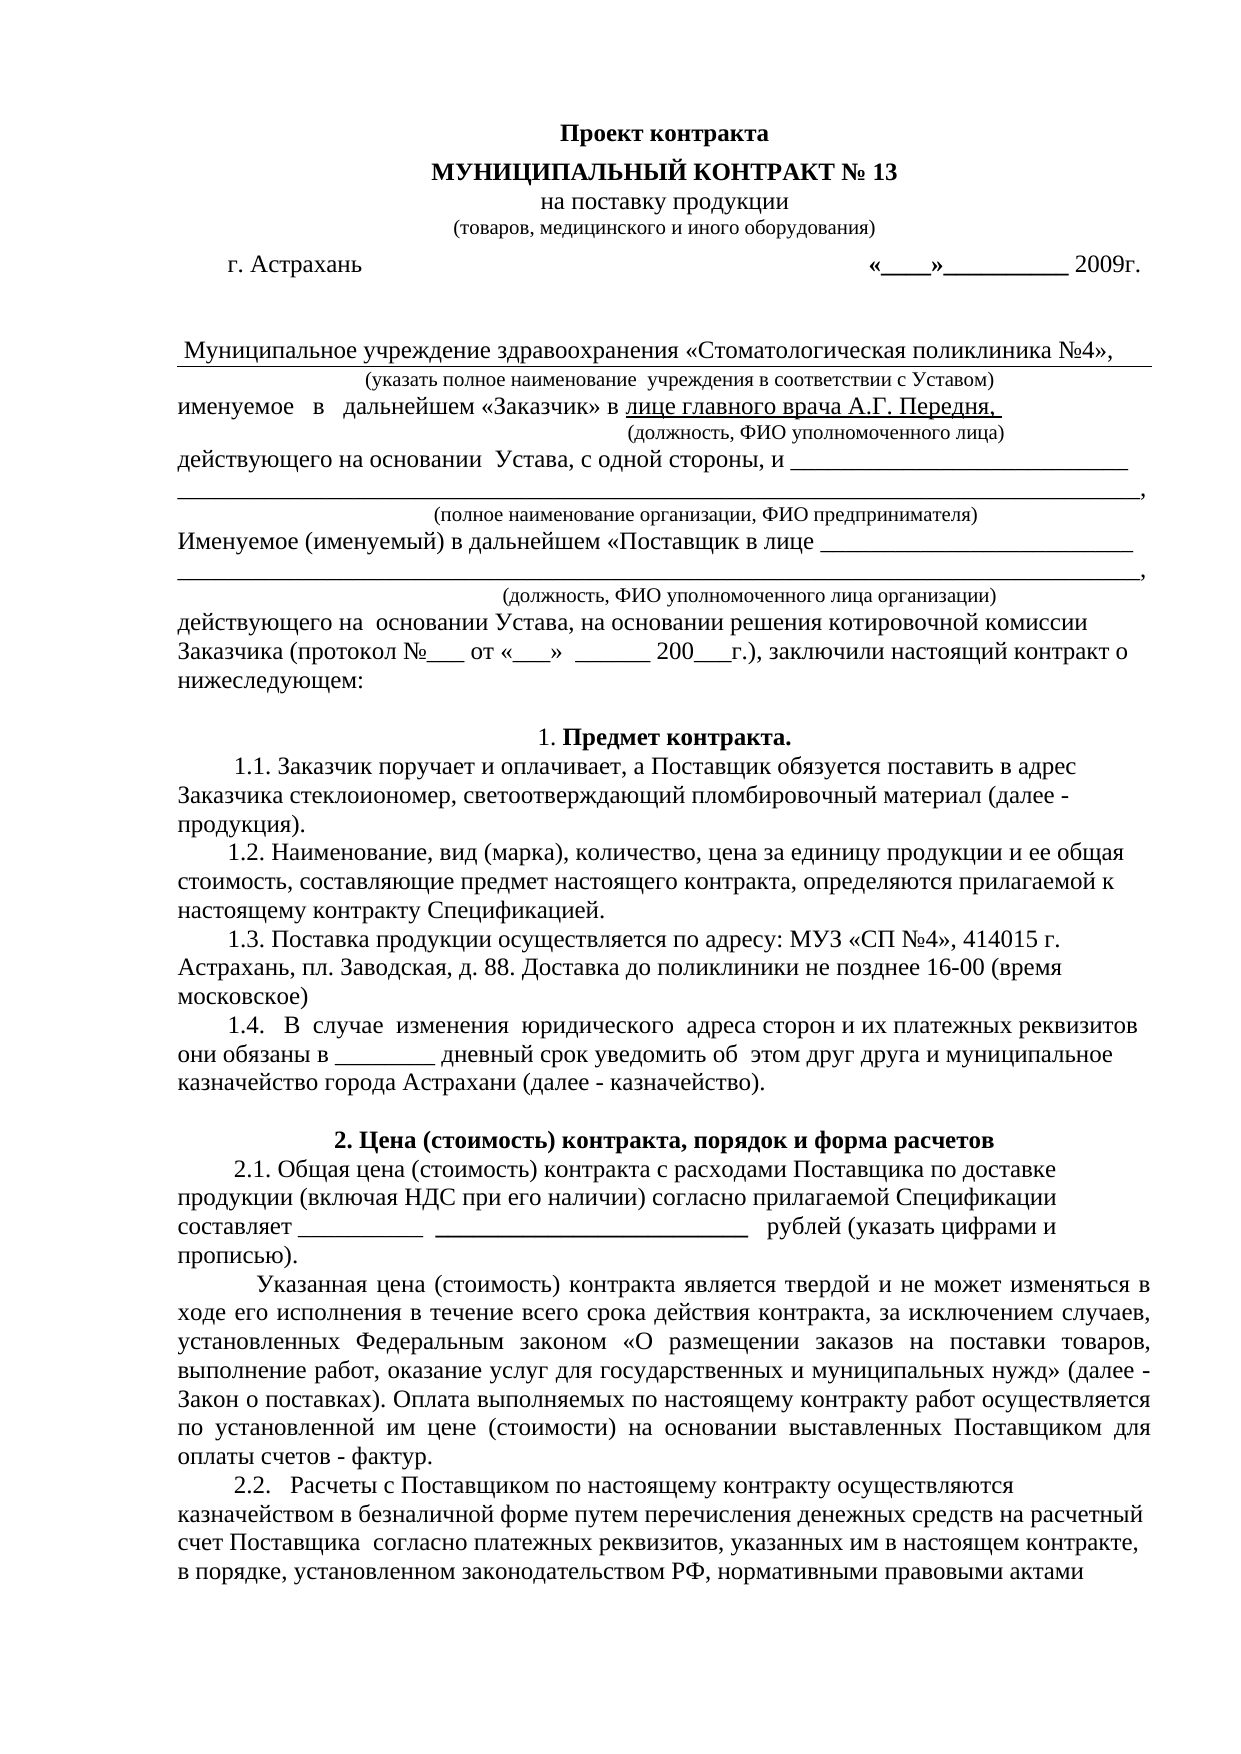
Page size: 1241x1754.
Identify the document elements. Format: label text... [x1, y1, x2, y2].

text 2.1. Общая цена (стоимость) контракта с расходами Поставщика по доставке продукции (включая НДС при его наличии) согласно прилагаемой Спецификации составляет __________ _________________________ рублей (указать цифрами и прописью). [177, 1154, 1152, 1269]
text именуемое в дальнейшем «Заказчик» в лице главного врача А.Г. Передня, [177, 391, 1152, 420]
text 1.2. Наименование, вид (марка), количество, цена за единицу продукции и ее общая стоимость, составляющие предмет настоящего контракта, определяются прилагаемой к настоящему контракту Спецификацией. [177, 837, 1152, 924]
text Муниципальное учреждение здравоохранения «Стоматологическая поликлиника №4», [177, 336, 1152, 366]
text Указанная цена (стоимость) контракта является твердой и не может изменяться в ходе его исполнения в течение всего срока действия контракта, за исключением случаев, установленных Федеральным законом «О размещении заказов на поставки товаров, выполнение работ, оказание услуг для государственных и муниципальных нужд» (далее - Закон о поставках). Оплата выполняемых по настоящему контракту работ осуществляется по установленной им цене (стоимости) на основании выставленных Поставщиком для оплаты счетов - фактур. [177, 1269, 1152, 1470]
text _____________________________________________________________________________, [177, 473, 1152, 502]
text (полное наименование организации, ФИО предпринимателя) [177, 502, 1152, 526]
text (указать полное наименование учреждения в соответствии с Уставом) [177, 367, 1152, 391]
text (должность, ФИО уполномоченного лица) [177, 420, 1152, 444]
text действующего на основании Устава, на основании решения котировочной комиссии Заказчика (протокол №___ от «___» ______ 200___г.), заключили настоящий контракт о нижеследующем: [177, 607, 1152, 694]
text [177, 1470, 1152, 1585]
text 1.4. В случае изменения юридического адреса сторон и их платежных реквизитов они обязаны в ________ дневный срок уведомить об этом друг друга и муниципальное казначейство города Астрахани (далее - казначейство). [177, 1010, 1152, 1096]
text г. Астрахань «____»__________ 2009г. [177, 239, 1152, 278]
text Именуемое (именуемый) в дальнейшем «Поставщик в лице _________________________ _____________________________________________________________________________, [177, 526, 1152, 583]
text 1.1. Заказчик поручает и оплачивает, а Поставщик обязуется поставить в адрес Заказчика стеклоиономер, светоотверждающий пломбировочный материал (далее - продукция). [177, 751, 1152, 837]
text 1.3. Поставка продукции осуществляется по адресу: МУЗ «СП №4», 414015 г. Астрахань, пл. Заводская, д. 88. Доставка до поликлиники не позднее 16-00 (время московское) [177, 924, 1152, 1010]
text на поставку продукции [177, 186, 1152, 215]
text (товаров, медицинского и иного оборудования) [177, 215, 1152, 239]
text (должность, ФИО уполномоченного лица организации) [177, 583, 1152, 607]
text 2. Цена (стоимость) контракта, порядок и форма расчетов [177, 1125, 1152, 1154]
text действующего на основании Устава, с одной стороны, и ___________________________ [177, 444, 1152, 473]
title МУНИЦИПАЛЬНЫЙ КОНТРАКТ № 13 [177, 147, 1152, 186]
text 1. Предмет контракта. [177, 722, 1152, 751]
text Проект контракта [177, 118, 1152, 147]
